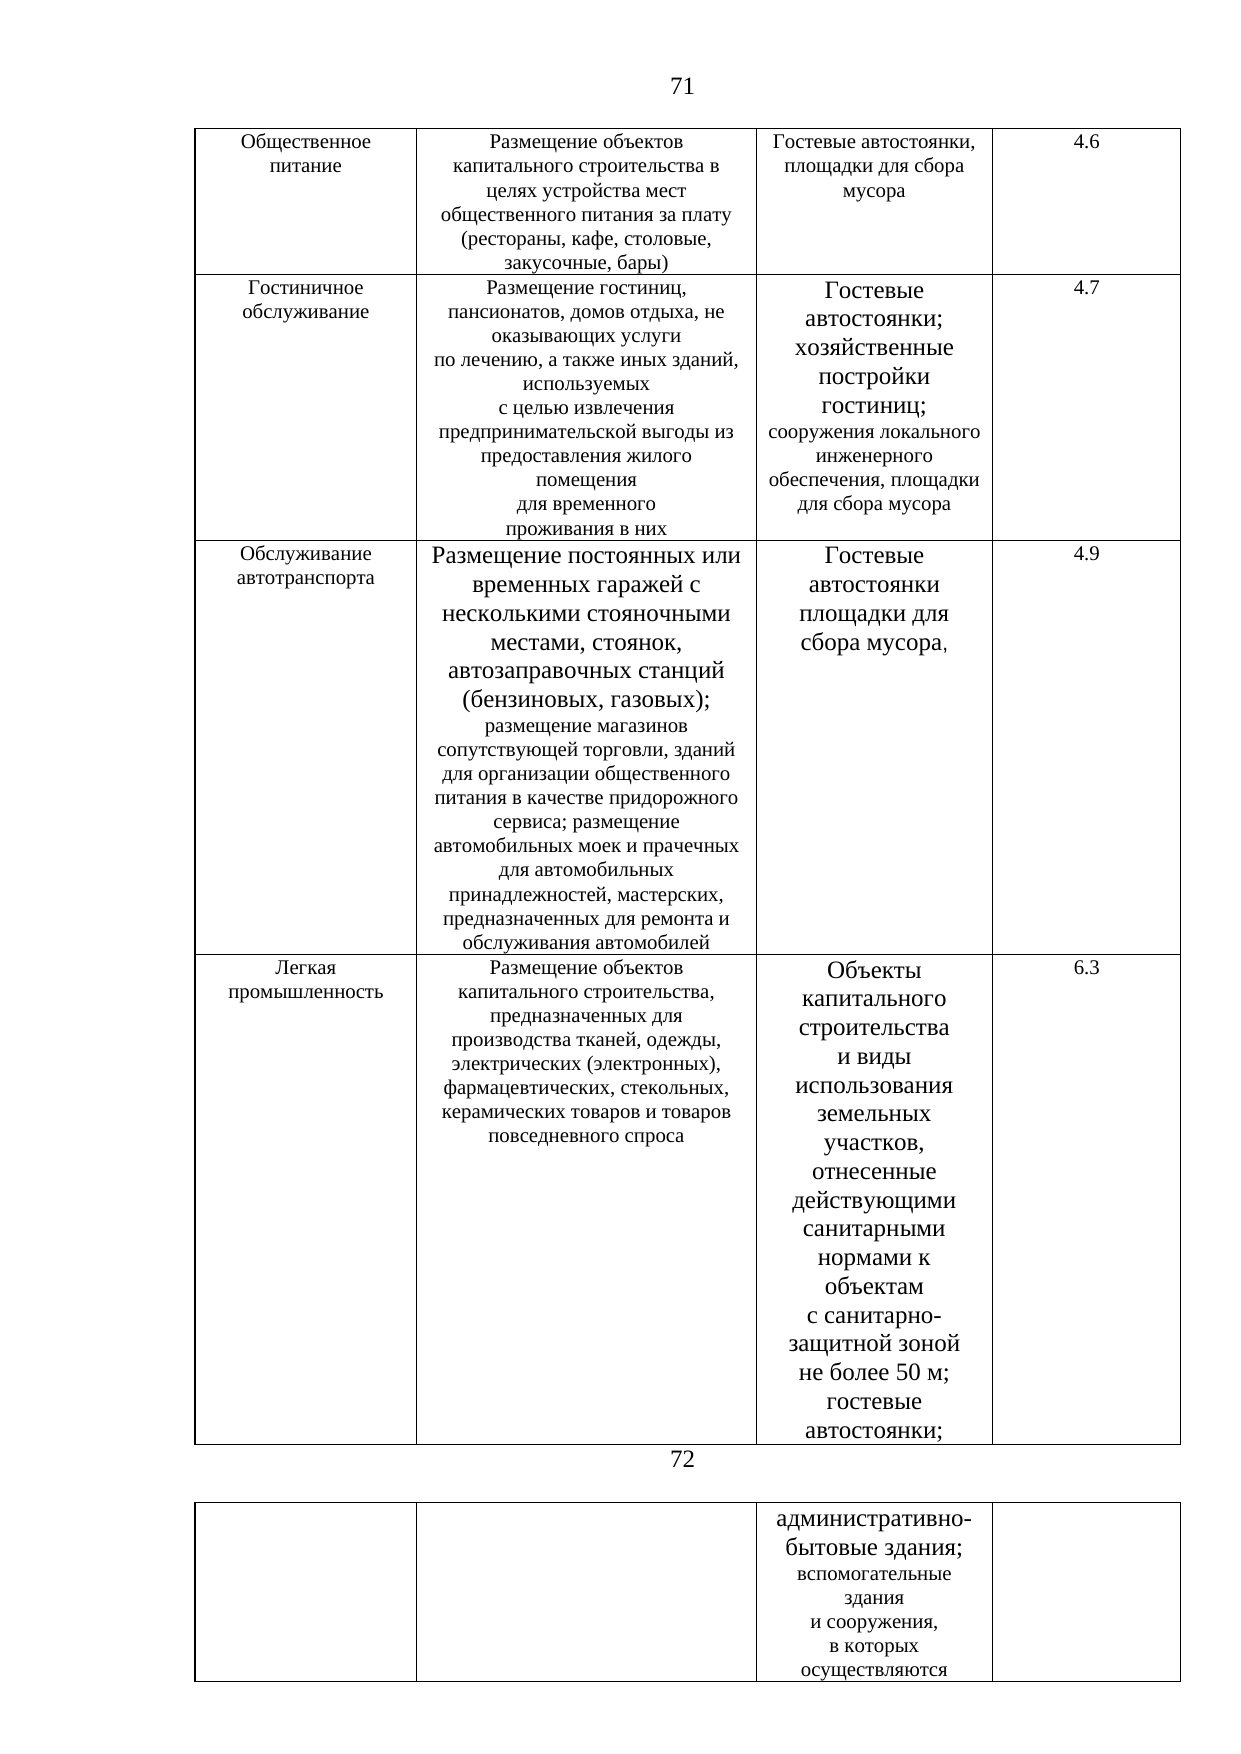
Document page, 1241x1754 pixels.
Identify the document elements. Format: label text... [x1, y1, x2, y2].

table_cell Объекты капитального строительства и виды использования земельных участков, отнесенные действующими санитарными нормами к объектам с санитарно-защитной зоной не более 50 м; гостевые автостоянки; [757, 955, 992, 1443]
table_cell Легкая промышленность [196, 955, 416, 1443]
table_cell Размещение объектов капитального строительства, предназначенных для производства тканей, одежды, электрических (электронных), фармацевтических, стекольных, керамических товаров и товаров повседневного спроса [417, 955, 756, 1443]
text 72 [195, 1445, 1169, 1473]
table_header 4.6 [993, 129, 1180, 274]
table_cell Гостиничное обслуживание [196, 275, 416, 539]
table_header [417, 1503, 756, 1681]
table_header Общественное питание [196, 129, 416, 274]
table_header [993, 1503, 1180, 1681]
table_header Гостевые автостоянки, площадки для сбора мусора [757, 129, 992, 274]
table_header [757, 1503, 992, 1681]
table_cell 4.9 [993, 541, 1180, 954]
table_cell Обслуживание автотранспорта [196, 541, 416, 954]
table_cell 4.7 [993, 275, 1180, 539]
table_cell Гостевые автостоянки; хозяйственные постройки гостиниц; сооружения локального инженерного обеспечения, площадки для сбора мусора [757, 275, 992, 539]
text 71 [195, 71, 1169, 99]
table_cell 6.3 [993, 955, 1180, 1443]
table_cell Размещение постоянных или временных гаражей с несколькими стояночными местами, стоянок, автозаправочных станций (бензиновых, газовых); размещение магазинов сопутствующей торговли, зданий для организации общественного питания в качестве придорожного сервиса; размещение автомобильных моек и прачечных для автомобильных принадлежностей, мастерских, предназначенных для ремонта и обслуживания автомобилей [417, 541, 756, 954]
table_header [196, 1503, 416, 1681]
table_cell Гостевые автостоянки площадки для сбора мусора, [757, 541, 992, 954]
table_cell Размещение гостиниц, пансионатов, домов отдыха, не оказывающих услуги по лечению, а также иных зданий, используемых с целью извлечения предпринимательской выгоды из предоставления жилого помещения для временного проживания в них [417, 275, 756, 539]
table_header Размещение объектов капитального строительства в целях устройства мест общественного питания за плату (рестораны, кафе, столовые, закусочные, бары) [417, 129, 756, 274]
